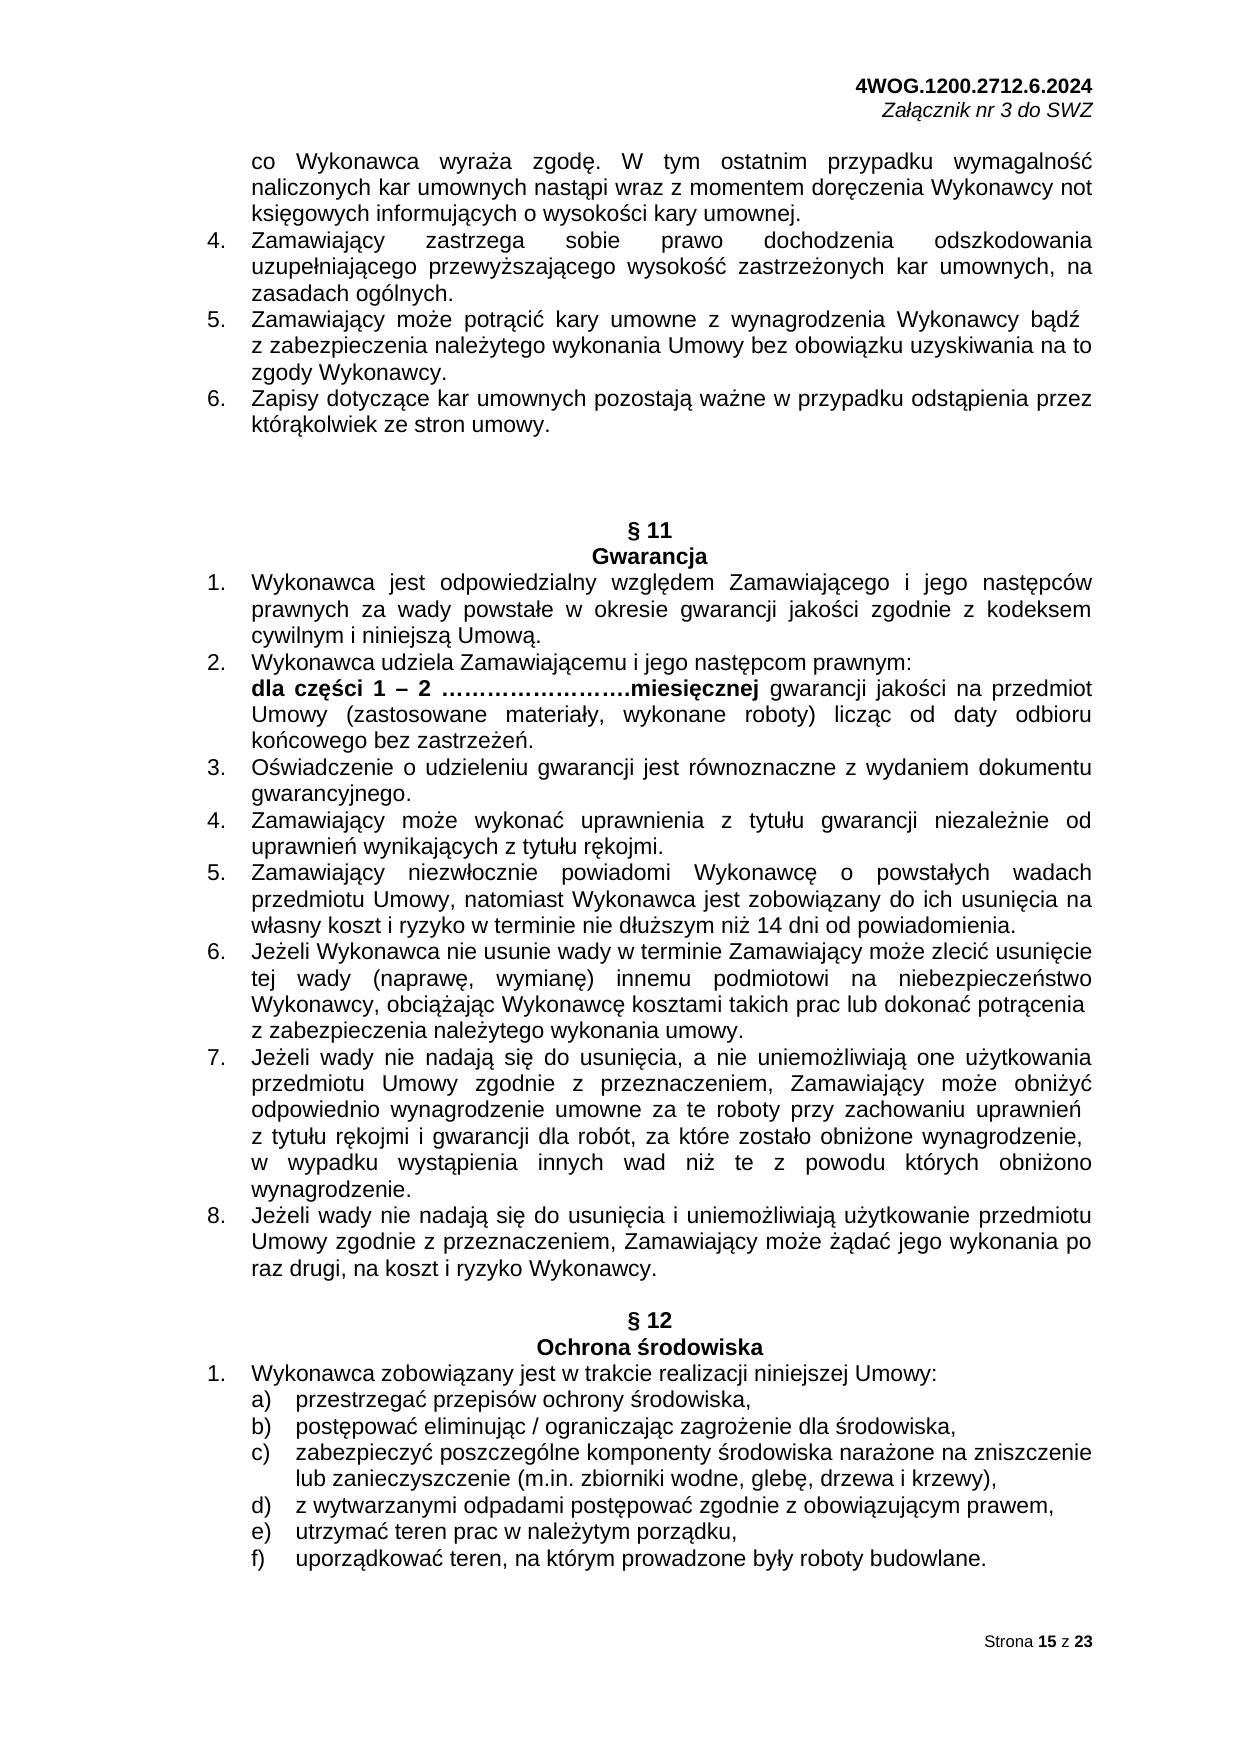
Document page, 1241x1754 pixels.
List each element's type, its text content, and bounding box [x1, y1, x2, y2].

list z wytwarzanymi odpadami postępować zgodnie z obowiązującym prawem, [251, 1492, 1092, 1518]
text Gwarancja [207, 543, 1092, 569]
text dla części 1 – 2 …………………….miesięcznej gwarancji jakości na przedmiot Umowy (zastosowane materiały, wykonane roboty) licząc od daty odbioru końcowego bez zastrzeżeń. [251, 675, 1092, 754]
list Jeżeli wady nie nadają się do usunięcia i uniemożliwiają użytkowanie przedmiotu Umowy zgodnie z przeznaczeniem, Zamawiający może żądać jego wykonania po raz drugi, na koszt i ryzyko Wykonawcy. [207, 1202, 1092, 1281]
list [207, 148, 1092, 227]
text § 12 [207, 1307, 1092, 1334]
list Zamawiający niezwłocznie powiadomi Wykonawcę o powstałych wadach przedmiotu Umowy, natomiast Wykonawca jest zobowiązany do ich usunięcia na własny koszt i ryzyko w terminie nie dłuższym niż 14 dni od powiadomienia. [207, 859, 1092, 938]
list przestrzegać przepisów ochrony środowiska, [251, 1386, 1092, 1413]
list postępować eliminując / ograniczając zagrożenie dla środowiska, [251, 1413, 1092, 1439]
text § 11 [207, 517, 1092, 543]
list Zamawiający może wykonać uprawnienia z tytułu gwarancji niezależnie od uprawnień wynikających z tytułu rękojmi. [207, 807, 1092, 859]
list Zapisy dotyczące kar umownych pozostają ważne w przypadku odstąpienia przez którąkolwiek ze stron umowy. [207, 385, 1092, 438]
text Ochrona środowiska [207, 1334, 1092, 1360]
list Jeżeli Wykonawca nie usunie wady w terminie Zamawiający może zlecić usunięcie tej wady (naprawę, wymianę) innemu podmiotowi na niebezpieczeństwo Wykonawcy, obciążając Wykonawcę kosztami takich prac lub dokonać potrącenia z zabezpieczenia należytego wykonania umowy. [207, 938, 1092, 1044]
list Zamawiający zastrzega sobie prawo dochodzenia odszkodowania uzupełniającego przewyższającego wysokość zastrzeżonych kar umownych, na zasadach ogólnych. [207, 227, 1092, 306]
list Wykonawca jest odpowiedzialny względem Zamawiającego i jego następców prawnych za wady powstałe w okresie gwarancji jakości zgodnie z kodeksem cywilnym i niniejszą Umową. [207, 569, 1092, 648]
list uporządkować teren, na którym prowadzone były roboty budowlane. [251, 1544, 1092, 1571]
list Wykonawca udziela Zamawiającemu i jego następcom prawnym: [207, 648, 1092, 675]
list Oświadczenie o udzieleniu gwarancji jest równoznaczne z wydaniem dokumentu gwarancyjnego. [207, 754, 1092, 807]
list utrzymać teren prac w należytym porządku, [251, 1518, 1092, 1544]
list zabezpieczyć poszczególne komponenty środowiska narażone na zniszczenie lub zanieczyszczenie (m.in. zbiorniki wodne, glebę, drzewa i krzewy), [251, 1439, 1092, 1492]
list Wykonawca zobowiązany jest w trakcie realizacji niniejszej Umowy: [207, 1360, 1092, 1386]
list Zamawiający może potrącić kary umowne z wynagrodzenia Wykonawcy bądź z zabezpieczenia należytego wykonania Umowy bez obowiązku uzyskiwania na to zgody Wykonawcy. [207, 306, 1092, 385]
list Jeżeli wady nie nadają się do usunięcia, a nie uniemożliwiają one użytkowania przedmiotu Umowy zgodnie z przeznaczeniem, Zamawiający może obniżyć odpowiednio wynagrodzenie umowne za te roboty przy zachowaniu uprawnień z tytułu rękojmi i gwarancji dla robót, za które zostało obniżone wynagrodzenie, w wypadku wystąpienia innych wad niż te z powodu których obniżono wynagrodzenie. [207, 1044, 1092, 1202]
